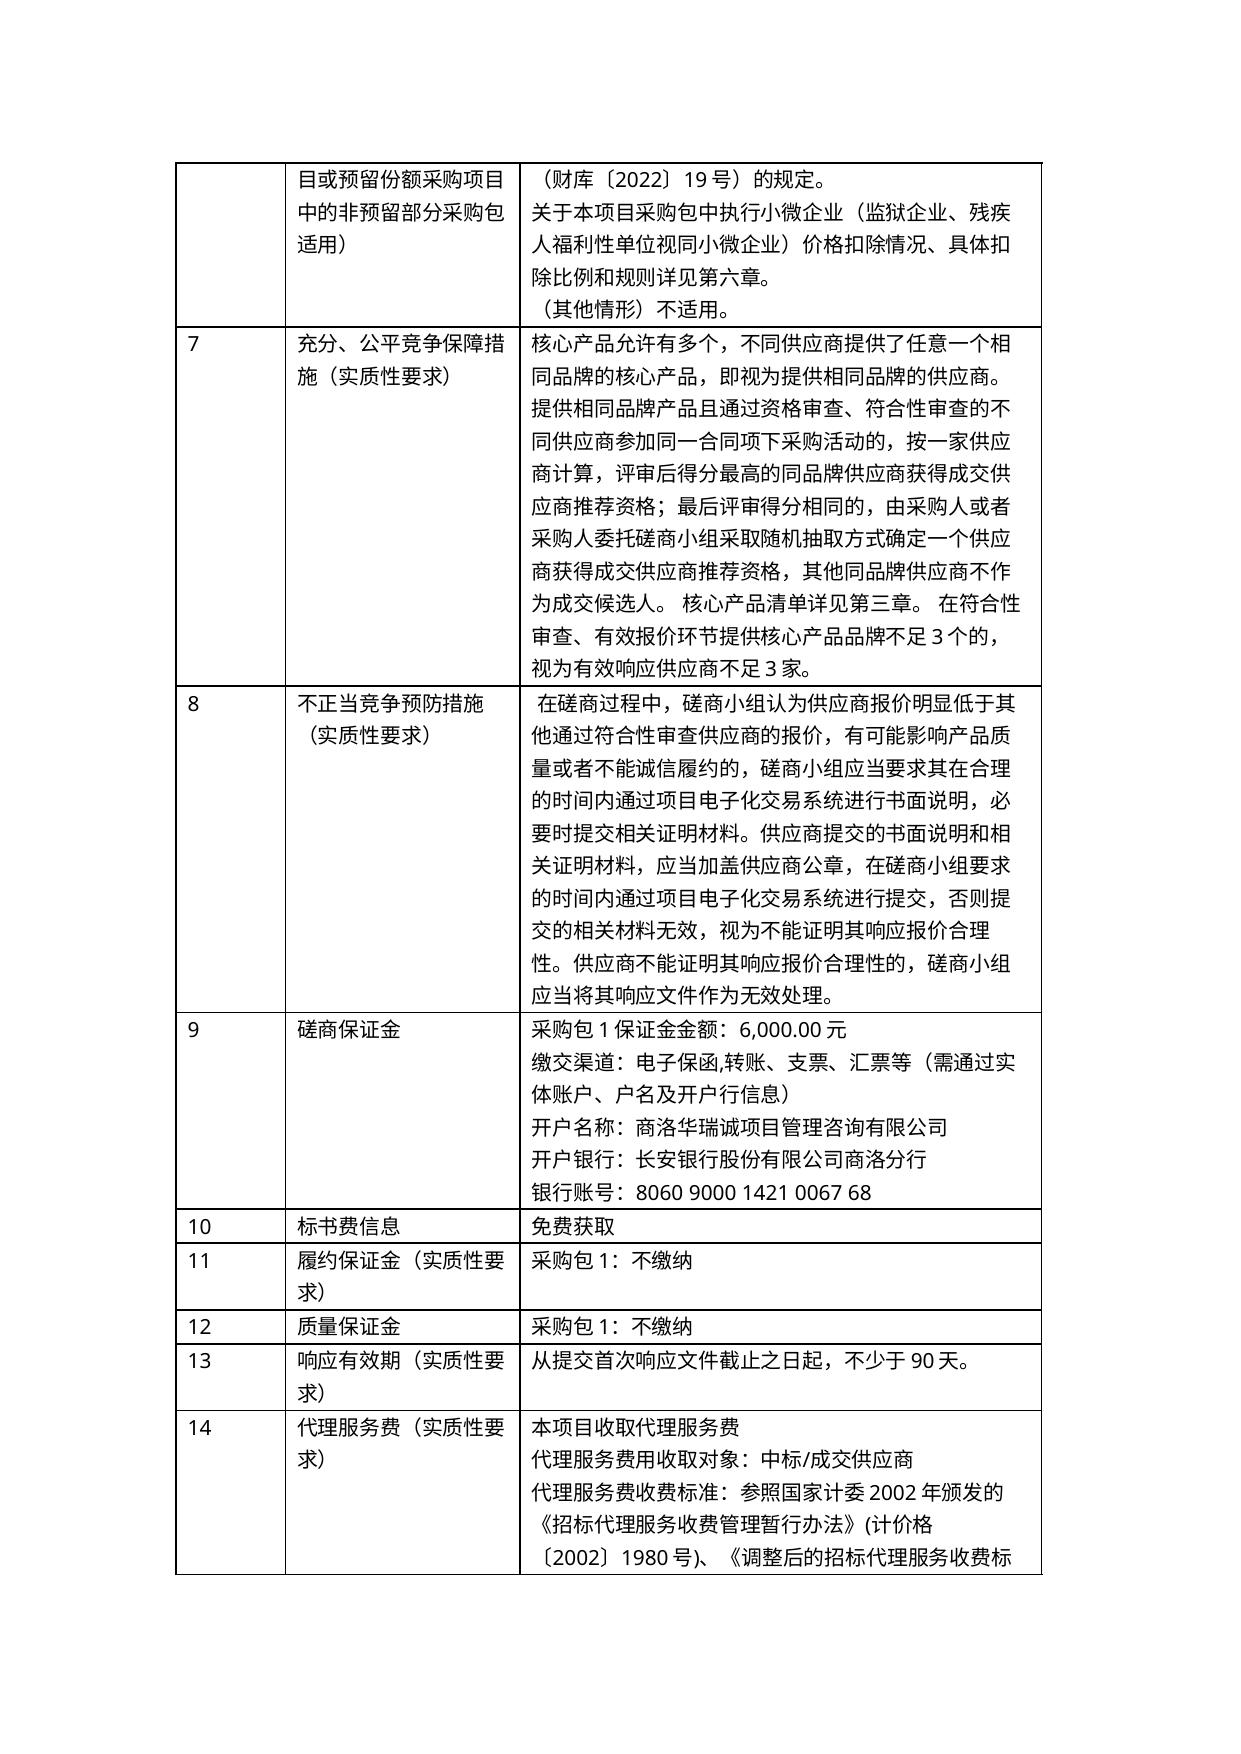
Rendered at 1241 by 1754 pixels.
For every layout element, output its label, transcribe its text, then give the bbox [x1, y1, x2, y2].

table_cell 免费获取 [521, 1210, 1041, 1242]
table_cell 从提交首次响应文件截止之日起，不少于90天。 [521, 1345, 1041, 1409]
table_cell 8 [177, 687, 285, 1012]
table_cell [521, 1411, 1041, 1573]
table_cell 磋商保证金 [286, 1013, 519, 1208]
table_cell 12 [177, 1311, 285, 1343]
table_cell 14 [177, 1411, 285, 1573]
table_cell 采购包1：不缴纳 [521, 1244, 1041, 1309]
table_cell 11 [177, 1244, 285, 1309]
table_cell 13 [177, 1345, 285, 1409]
table_cell 充分、公平竞争保障措施（实质性要求） [286, 328, 519, 685]
table_cell 质量保证金 [286, 1311, 519, 1343]
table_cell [521, 164, 1041, 326]
table_cell 标书费信息 [286, 1210, 519, 1242]
table_cell 不正当竞争预防措施 （实质性要求） [286, 687, 519, 1012]
table_cell 代理服务费（实质性要求） [286, 1411, 519, 1573]
table_cell 响应有效期（实质性要求） [286, 1345, 519, 1409]
table_cell 10 [177, 1210, 285, 1242]
table_cell 6 [177, 164, 285, 326]
table_cell 核心产品允许有多个，不同供应商提供了任意一个相同品牌的核心产品，即视为提供相同品牌的供应商。 提供相同品牌产品且通过资格审查、符合性审查的不同供应商参加同一合同项下采购活动的，按一家供应商计算，评审后得分最高的同品牌供应商获得成交供应商推荐资格；最后评审得分相同的，由采购人或者采购人委托磋商小组采取随机抽取方式确定一个供应商获得成交供应商推荐资格，其他同品牌供应商不作为成交候选人。 核心产品清单详见第三章。 在符合性审查、有效报价环节提供核心产品品牌不足3个的，视为有效响应供应商不足3家。 [521, 328, 1041, 685]
table_cell 履约保证金（实质性要求） [286, 1244, 519, 1309]
table_cell 采购包1：不缴纳 [521, 1311, 1041, 1343]
table_cell 7 [177, 328, 285, 685]
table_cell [286, 164, 519, 326]
table_cell 采购包1保证金金额：6,000.00元 缴交渠道：电子保函,转账、支票、汇票等（需通过实体账户、户名及开户行信息） 开户名称：商洛华瑞诚项目管理咨询有限公司 开户银行：长安银行股份有限公司商洛分行 银行账号：8060 9000 1421 0067 68 [521, 1013, 1041, 1208]
table_cell 9 [177, 1013, 285, 1208]
table_cell 在磋商过程中，磋商小组认为供应商报价明显低于其他通过符合性审查供应商的报价，有可能影响产品质量或者不能诚信履约的，磋商小组应当要求其在合理的时间内通过项目电子化交易系统进行书面说明，必要时提交相关证明材料。供应商提交的书面说明和相关证明材料，应当加盖供应商公章，在磋商小组要求的时间内通过项目电子化交易系统进行提交，否则提交的相关材料无效，视为不能证明其响应报价合理性。供应商不能证明其响应报价合理性的，磋商小组应当将其响应文件作为无效处理。 [521, 687, 1041, 1012]
